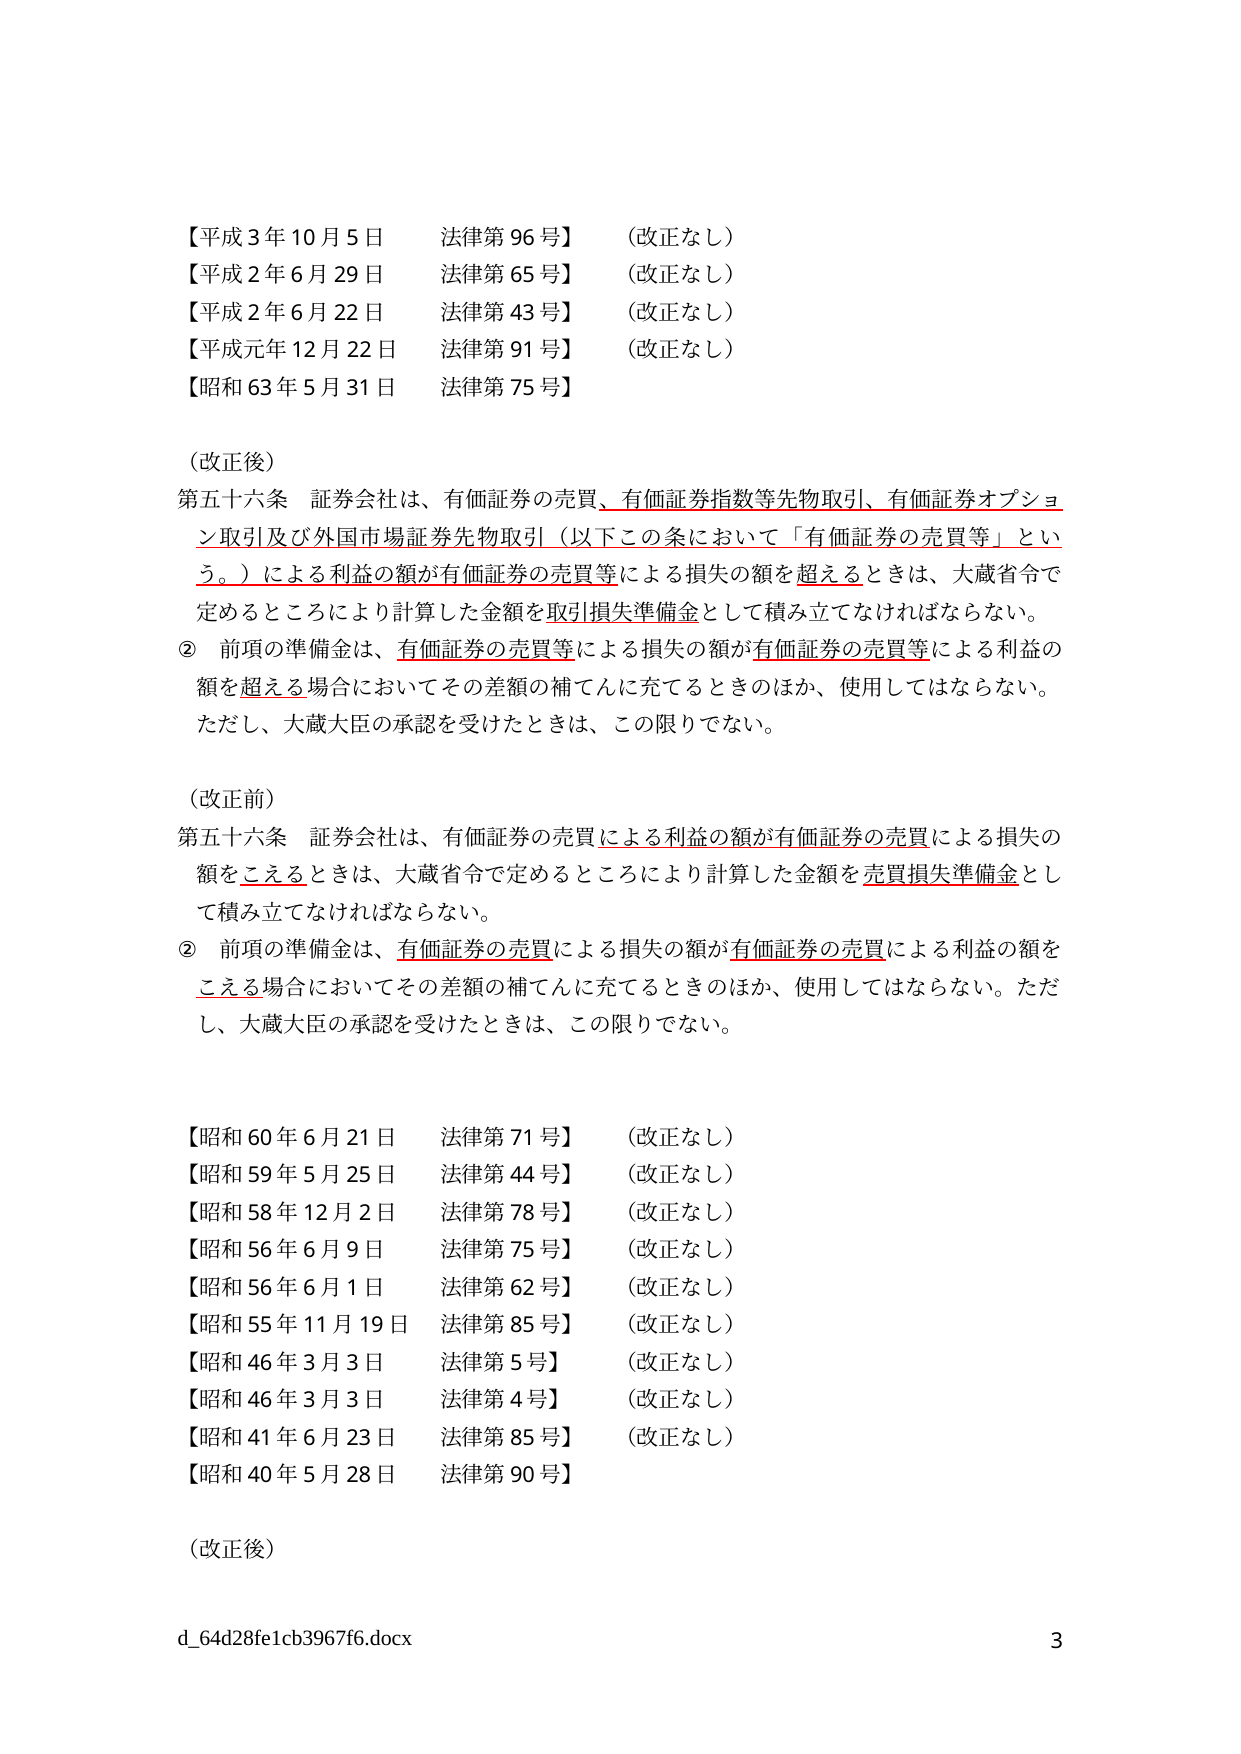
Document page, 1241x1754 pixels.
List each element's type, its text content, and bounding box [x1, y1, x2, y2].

text ② 前項の準備金は、有価証券の売買による損失の額が有価証券の売買による利益の額をこえる場合においてその差額の補てんに充てるときのほか、使用してはならない。ただし、大蔵大臣の承認を受けたときは、この限りでない。 [177, 929, 1063, 1042]
text 【昭和56年6月9日 法律第75号】 （改正なし） [177, 1229, 1063, 1267]
text 【平成3年10月5日 法律第96号】 （改正なし） [177, 217, 1063, 254]
text 【平成2年6月22日 法律第43号】 （改正なし） [177, 292, 1063, 329]
text ② 前項の準備金は、有価証券の売買等による損失の額が有価証券の売買等による利益の額を超える場合においてその差額の補てんに充てるときのほか、使用してはならない。ただし、大蔵大臣の承認を受けたときは、この限りでない。 [177, 629, 1063, 742]
text （改正前） [177, 779, 1063, 817]
text 第五十六条 証券会社は、有価証券の売買による利益の額が有価証券の売買による損失の額をこえるときは、大蔵省令で定めるところにより計算した金額を売買損失準備金として積み立てなければならない。 [177, 817, 1063, 929]
text 【平成元年12月22日 法律第91号】 （改正なし） [177, 329, 1063, 367]
text （改正後） [177, 442, 1063, 479]
text 【昭和60年6月21日 法律第71号】 （改正なし） [177, 1117, 1063, 1154]
text 【昭和58年12月2日 法律第78号】 （改正なし） [177, 1192, 1063, 1229]
text 【昭和55年11月19日 法律第85号】 （改正なし） [177, 1304, 1063, 1342]
text 【昭和63年5月31日 法律第75号】 [177, 367, 1063, 404]
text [177, 479, 1063, 629]
text 【昭和56年6月1日 法律第62号】 （改正なし） [177, 1267, 1063, 1304]
text （改正後） [177, 1529, 1063, 1567]
text 【昭和46年3月3日 法律第5号】 （改正なし） [177, 1342, 1063, 1379]
text 【昭和41年6月23日 法律第85号】 （改正なし） [177, 1417, 1063, 1454]
text 【平成2年6月29日 法律第65号】 （改正なし） [177, 254, 1063, 292]
text 【昭和40年5月28日 法律第90号】 [177, 1454, 1063, 1492]
text 【昭和59年5月25日 法律第44号】 （改正なし） [177, 1154, 1063, 1192]
text 【昭和46年3月3日 法律第4号】 （改正なし） [177, 1379, 1063, 1417]
